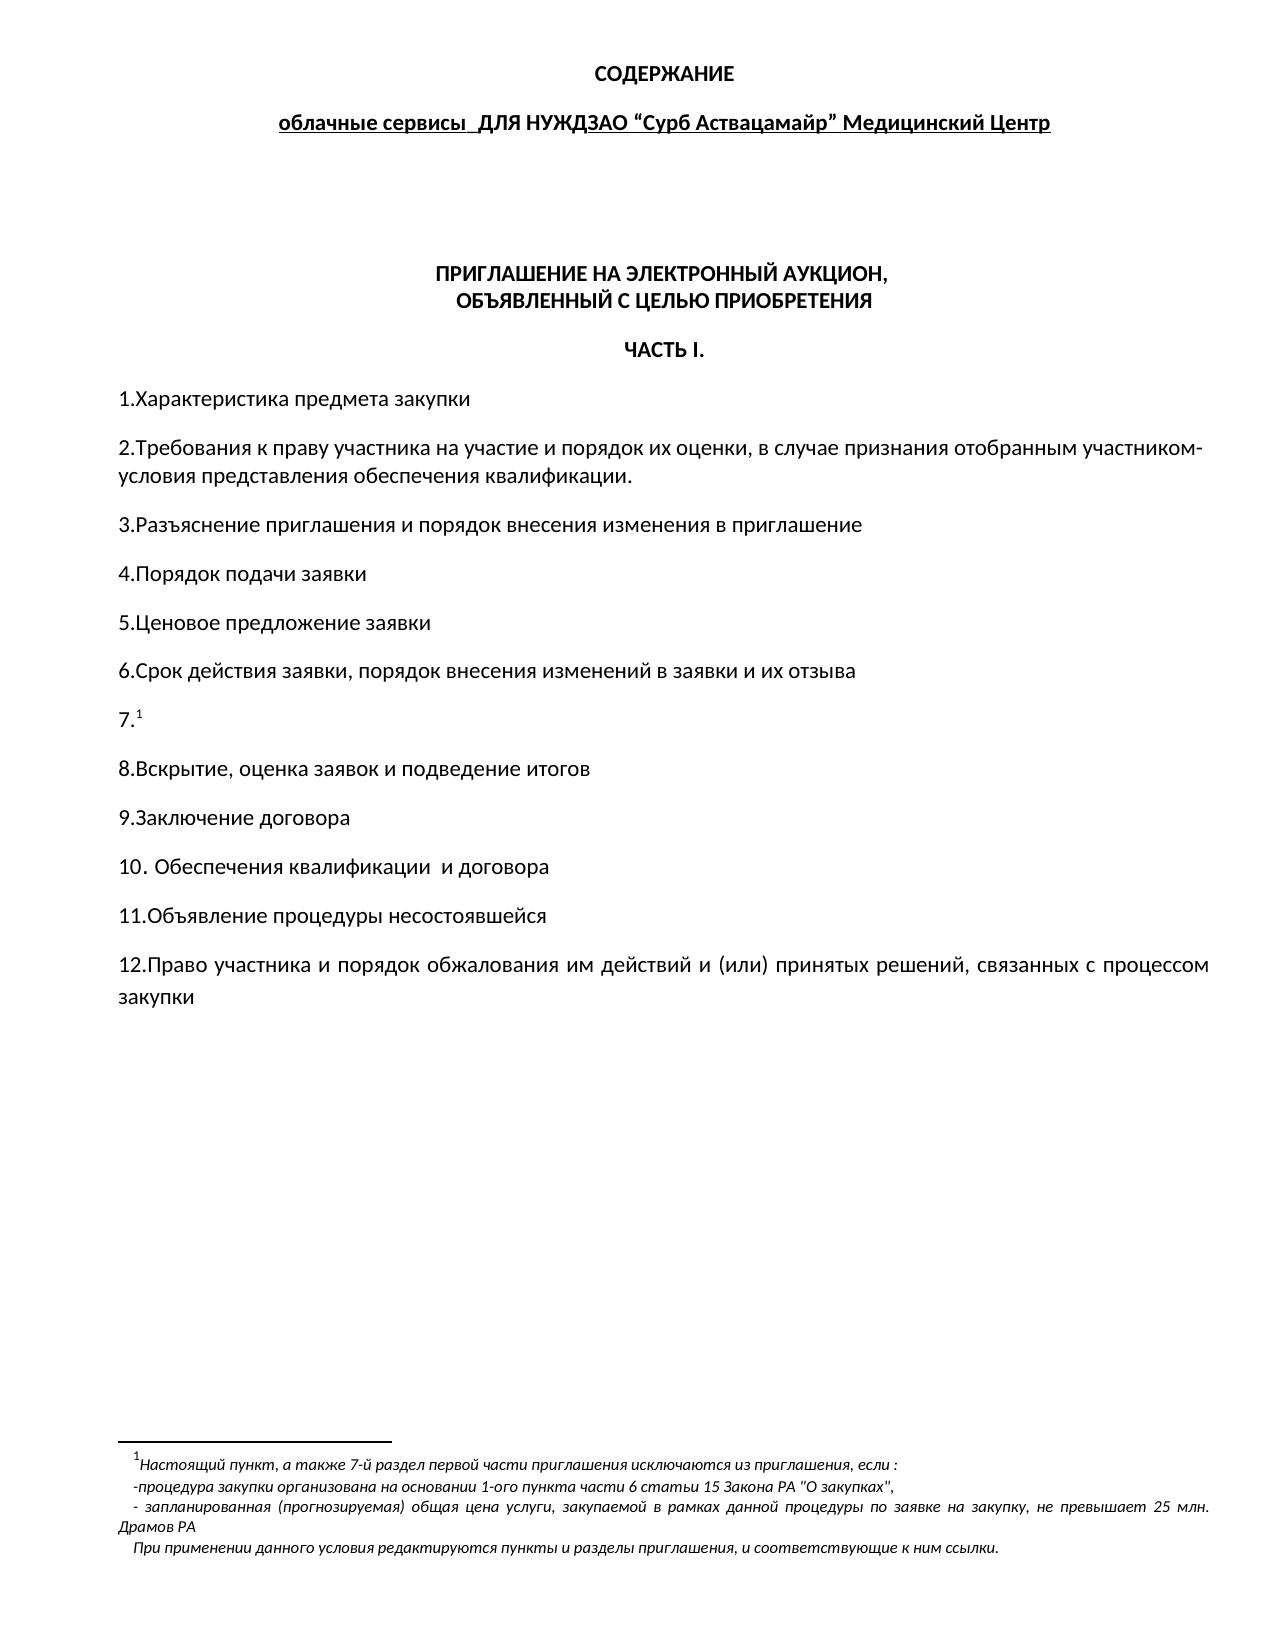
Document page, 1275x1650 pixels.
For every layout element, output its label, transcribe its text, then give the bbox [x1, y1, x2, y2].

text 7. [118, 706, 1211, 733]
text ЧАСТЬ I. [118, 336, 1211, 363]
text 4.Порядок подачи заявки [118, 559, 1211, 587]
text 5.Ценовое предложение заявки [118, 608, 1211, 636]
text 2.Требования к праву участника на участие и порядок их оценки, в случае признания отобранным участником-условия представления обеспечения квалификации. [118, 433, 1211, 489]
text 10․ Обеспечения квалификации и договора [118, 852, 1211, 880]
text 12.Право участника и порядок обжалования им действий и (или) принятых решений, связанных с процессом закупки [118, 950, 1211, 1010]
text ПРИГЛАШЕНИЕ НА ЭЛЕКТРОННЫЙ АУКЦИОН, ОБЪЯВЛЕННЫЙ С ЦЕЛЬЮ ПРИОБРЕТЕНИЯ [118, 259, 1211, 315]
text 8.Вскрытие, оценка заявок и подведение итогов [118, 754, 1211, 782]
text СОДЕРЖАНИЕ [118, 59, 1211, 87]
text 11.Объявление процедуры несостоявшейся [118, 901, 1211, 929]
text 6.Срок действия заявки, порядок внесения изменений в заявки и их отзыва [118, 657, 1211, 685]
text 3.Разъяснение приглашения и порядок внесения изменения в приглашение [118, 510, 1211, 538]
text 1.Характеристика предмета закупки [118, 384, 1211, 412]
text облачные сервисы_ДЛЯ НУЖДЗАО “Сурб Аствацамайр” Медицинский Центр [118, 108, 1211, 136]
text 9.Заключение договора [118, 803, 1211, 831]
